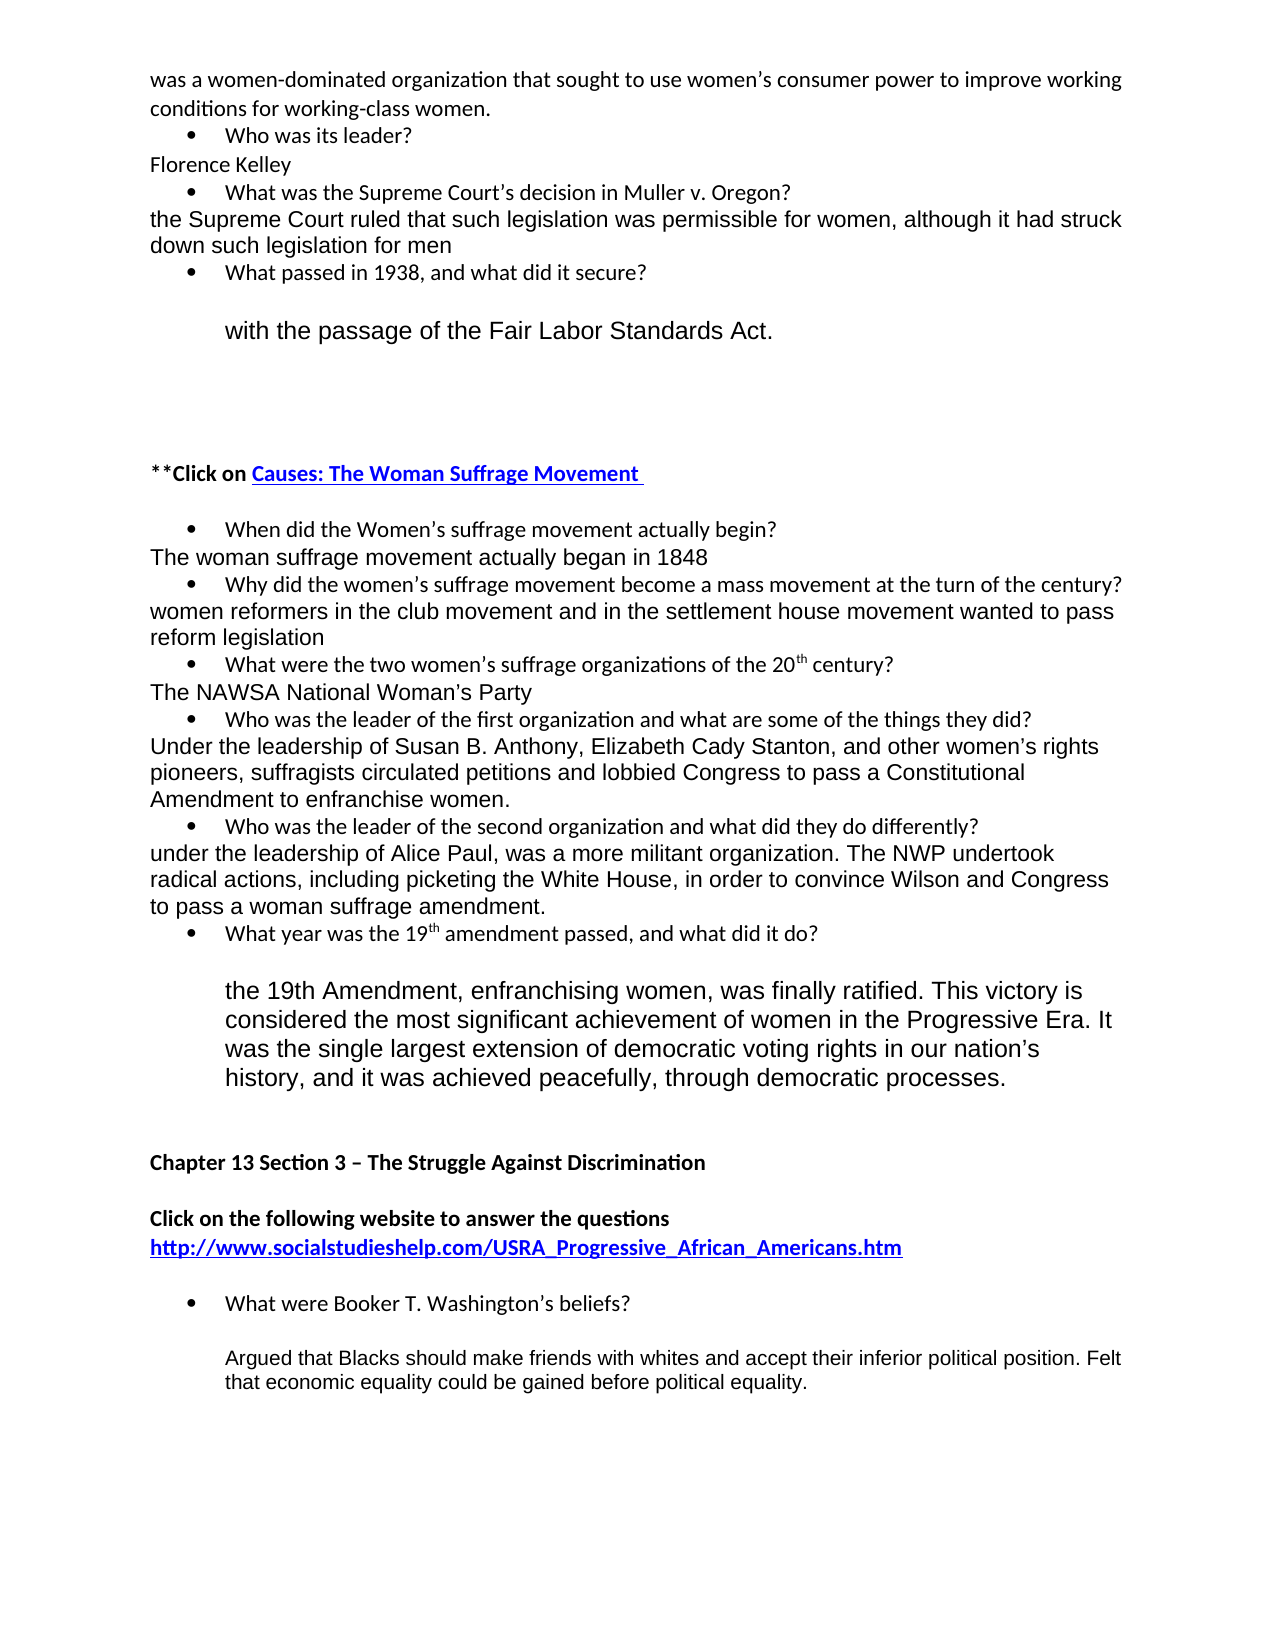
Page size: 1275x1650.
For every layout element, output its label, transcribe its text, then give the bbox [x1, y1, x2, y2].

text with the passage of the Fair Labor Standards Act. [225, 316, 1117, 344]
text Under the leadership of Susan B. Anthony, Elizabeth Cady Stanton, and other women’s rights pioneers, suffragists circulated petitions and lobbied Congress to pass a Constitutional Amendment to enfranchise women. [150, 733, 1125, 812]
text under the leadership of Alice Paul, was a more militant organization. The NWP undertook radical actions, including picketing the White House, in order to convince Wilson and Congress to pass a woman suffrage amendment. [150, 840, 1125, 919]
text the 19th Amendment, enfranchising women, was finally ratified. This victory is considered the most significant achievement of women in the Progressive Era. It was the single largest extension of democratic voting rights in our nation’s history, and it was achieved peacefully, through democratic processes. [225, 976, 1117, 1091]
list Who was the leader of the first organization and what are some of the things they did? [187, 705, 1125, 733]
text Argued that Blacks should make friends with whites and accept their inferior political position. Felt that economic equality could be gained before political equality. [225, 1346, 1125, 1394]
text was a women-dominated organization that sought to use women’s consumer power to improve working conditions for working-class women. [150, 66, 1125, 122]
text Chapter 13 Section 3 – The Struggle Against Discrimination [150, 1148, 1125, 1177]
list When did the Women’s suffrage movement actually begin? [187, 516, 1125, 543]
text The NAWSA National Woman’s Party [150, 679, 1125, 705]
text Click on the following website to answer the questions [150, 1204, 1125, 1233]
text Florence Kelley [150, 150, 1125, 178]
text women reformers in the club movement and in the settlement house movement wanted to pass reform legislation [150, 598, 1125, 651]
list What year was the 19th amendment passed, and what did it do? [187, 919, 1125, 947]
list What passed in 1938, and what did it secure? [187, 258, 1125, 286]
list What was the Supreme Court’s decision in Muller v. Oregon? [187, 178, 1125, 206]
text the Supreme Court ruled that such legislation was permissible for women, although it had struck down such legislation for men [150, 206, 1125, 258]
list Who was its leader? [187, 122, 1125, 150]
list Why did the women’s suffrage movement become a mass movement at the turn of the century? [187, 570, 1125, 598]
text **Click on Causes: The Woman Suffrage Movement [150, 459, 1125, 487]
text The woman suffrage movement actually began in 1848 [150, 543, 1125, 570]
list Who was the leader of the second organization and what did they do differently? [187, 812, 1125, 840]
list What were the two women’s suffrage organizations of the 20th century? [187, 651, 1125, 679]
list What were Booker T. Washington’s beliefs? [187, 1289, 1125, 1317]
text http://www.socialstudieshelp.com/USRA_Progressive_African_Americans.htm [150, 1233, 1125, 1261]
